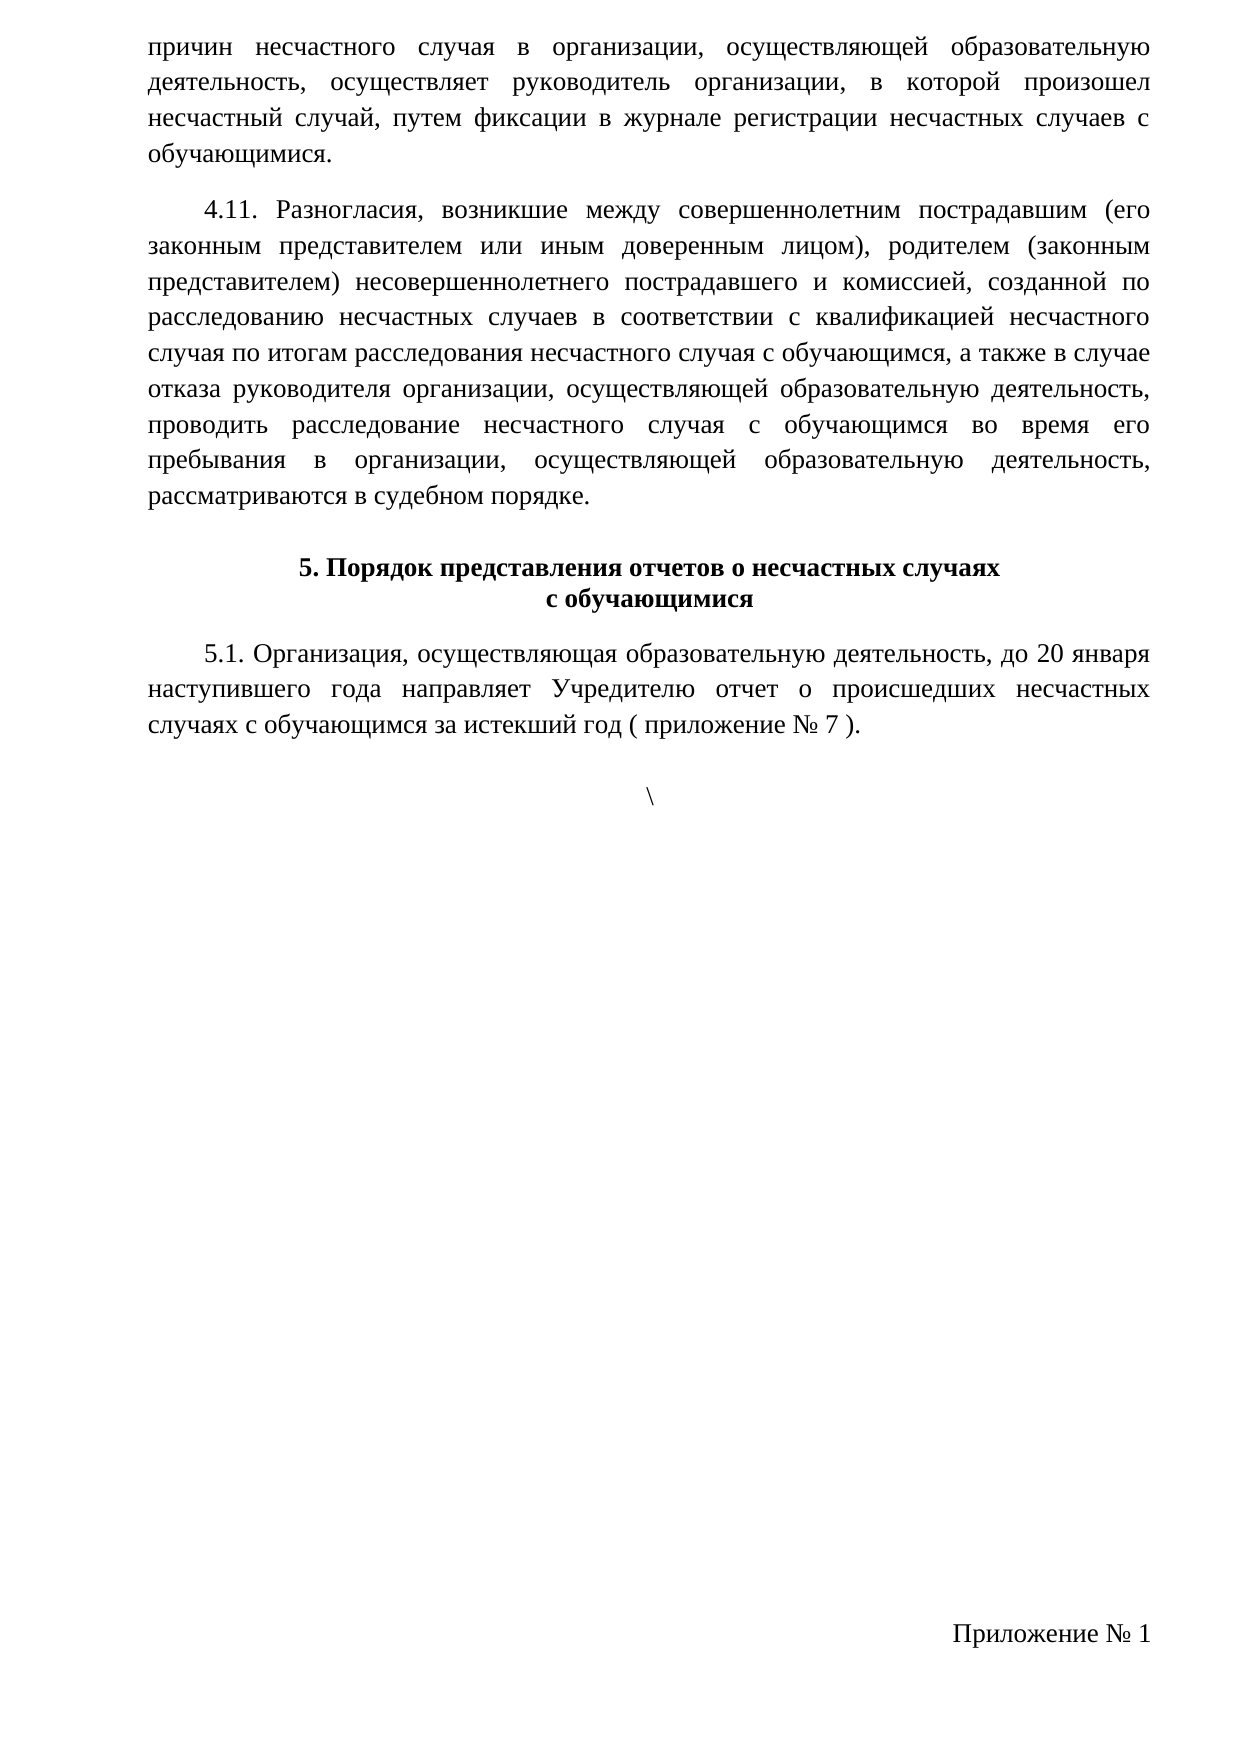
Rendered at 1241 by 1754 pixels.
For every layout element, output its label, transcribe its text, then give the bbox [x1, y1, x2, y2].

text с обучающимися [148, 582, 1152, 613]
text 5. Порядок представления отчетов о несчастных случаях [148, 551, 1152, 582]
text \ [148, 780, 1152, 811]
text 4.11. Разногласия, возникшие между совершеннолетним пострадавшим (его законным представителем или иным доверенным лицом), родителем (законным представителем) несовершеннолетнего пострадавшего и комиссией, созданной по расследованию несчастных случаев в соответствии с квалификацией несчастного случая по итогам расследования несчастного случая с обучающимся, а также в случае отказа руководителя организации, осуществляющей образовательную деятельность, проводить расследование несчастного случая с обучающимся во время его пребывания в организации, осуществляющей образовательную деятельность, рассматриваются в судебном порядке. [148, 193, 1152, 510]
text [148, 29, 1152, 168]
text Приложение № 1 [148, 1617, 1152, 1649]
text 5.1. Организация, осуществляющая образовательную деятельность, до 20 января наступившего года направляет Учредителю отчет о происшедших несчастных случаях с обучающимся за истекший год ( приложение № 7 ). [148, 637, 1152, 739]
